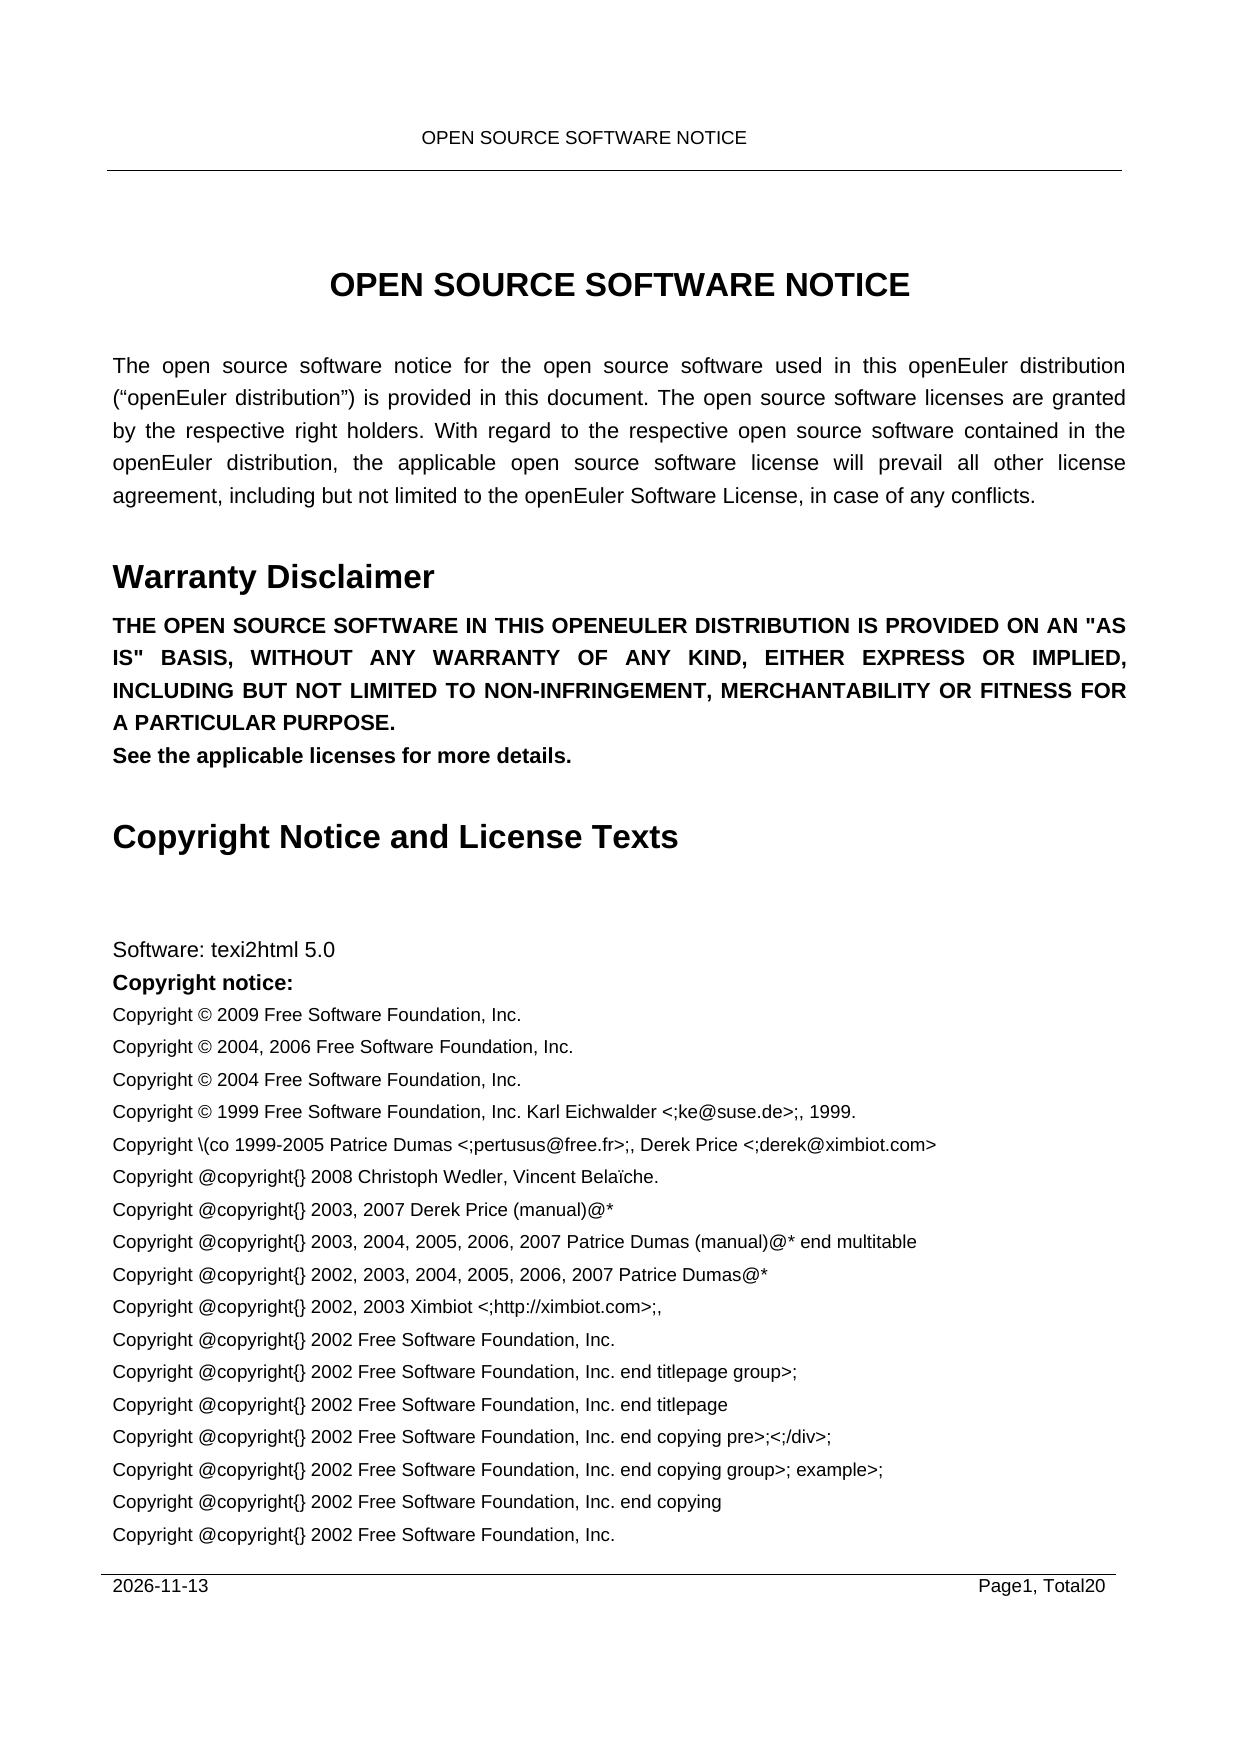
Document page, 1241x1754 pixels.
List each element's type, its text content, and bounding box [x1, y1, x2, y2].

text Copyright @copyright{} 2002 Free Software Foundation, Inc. [112, 1323, 1128, 1356]
text Copyright @copyright{} 2002 Free Software Foundation, Inc. end copying [112, 1486, 1128, 1518]
text Copyright @copyright{} 2002 Free Software Foundation, Inc. end titlepage [112, 1388, 1128, 1421]
text OPEN SOURCE SOFTWARE NOTICE [112, 251, 1128, 316]
text Copyright © 2009 Free Software Foundation, Inc. [112, 998, 1128, 1031]
text Copyright @copyright{} 2002 Free Software Foundation, Inc. end copying pre>;<;/div>; [112, 1421, 1128, 1453]
text Copyright \(co 1999-2005 Patrice Dumas <;pertusus@free.fr>;, Derek Price <;derek@ximbiot.com> [112, 1128, 1128, 1161]
text Copyright © 1999 Free Software Foundation, Inc. Karl Eichwalder <;ke@suse.de>;, 1999. [112, 1096, 1128, 1128]
text Warranty Disclaimer [112, 544, 1128, 609]
text Copyright @copyright{} 2002, 2003 Ximbiot <;http://ximbiot.com>;, [112, 1291, 1128, 1323]
text Copyright © 2004, 2006 Free Software Foundation, Inc. [112, 1031, 1128, 1063]
text THE OPEN SOURCE SOFTWARE IN THIS OPENEULER DISTRIBUTION IS PROVIDED ON AN "AS IS" BASIS, WITHOUT ANY WARRANTY OF ANY KIND, EITHER EXPRESS OR IMPLIED, INCLUDING BUT NOT LIMITED TO NON-INFRINGEMENT, MERCHANTABILITY OR FITNESS FOR A PARTICULAR PURPOSE. See the applicable licenses for more details. [112, 609, 1128, 771]
text Copyright @copyright{} 2002 Free Software Foundation, Inc. end titlepage group>; [112, 1356, 1128, 1388]
text Copyright notice: [112, 966, 1128, 998]
text Software: texi2html 5.0 [112, 933, 1128, 966]
text Copyright @copyright{} 2008 Christoph Wedler, Vincent Belaïche. [112, 1161, 1128, 1193]
text Copyright Notice and License Texts [112, 804, 1128, 869]
text Copyright @copyright{} 2002 Free Software Foundation, Inc. [112, 1518, 1128, 1551]
text The open source software notice for the open source software used in this openEuler distribution (“openEuler distribution”) is provided in this document. The open source software licenses are granted by the respective right holders. With regard to the respective open source software contained in the openEuler distribution, the applicable open source software license will prevail all other license agreement, including but not limited to the openEuler Software License, in case of any conflicts. [112, 349, 1128, 511]
text Copyright @copyright{} 2003, 2007 Derek Price (manual)@* [112, 1193, 1128, 1226]
text Copyright © 2004 Free Software Foundation, Inc. [112, 1063, 1128, 1096]
text Copyright @copyright{} 2003, 2004, 2005, 2006, 2007 Patrice Dumas (manual)@* end multitable [112, 1226, 1128, 1258]
text Copyright @copyright{} 2002 Free Software Foundation, Inc. end copying group>; example>; [112, 1453, 1128, 1486]
text Copyright @copyright{} 2002, 2003, 2004, 2005, 2006, 2007 Patrice Dumas@* [112, 1258, 1128, 1291]
